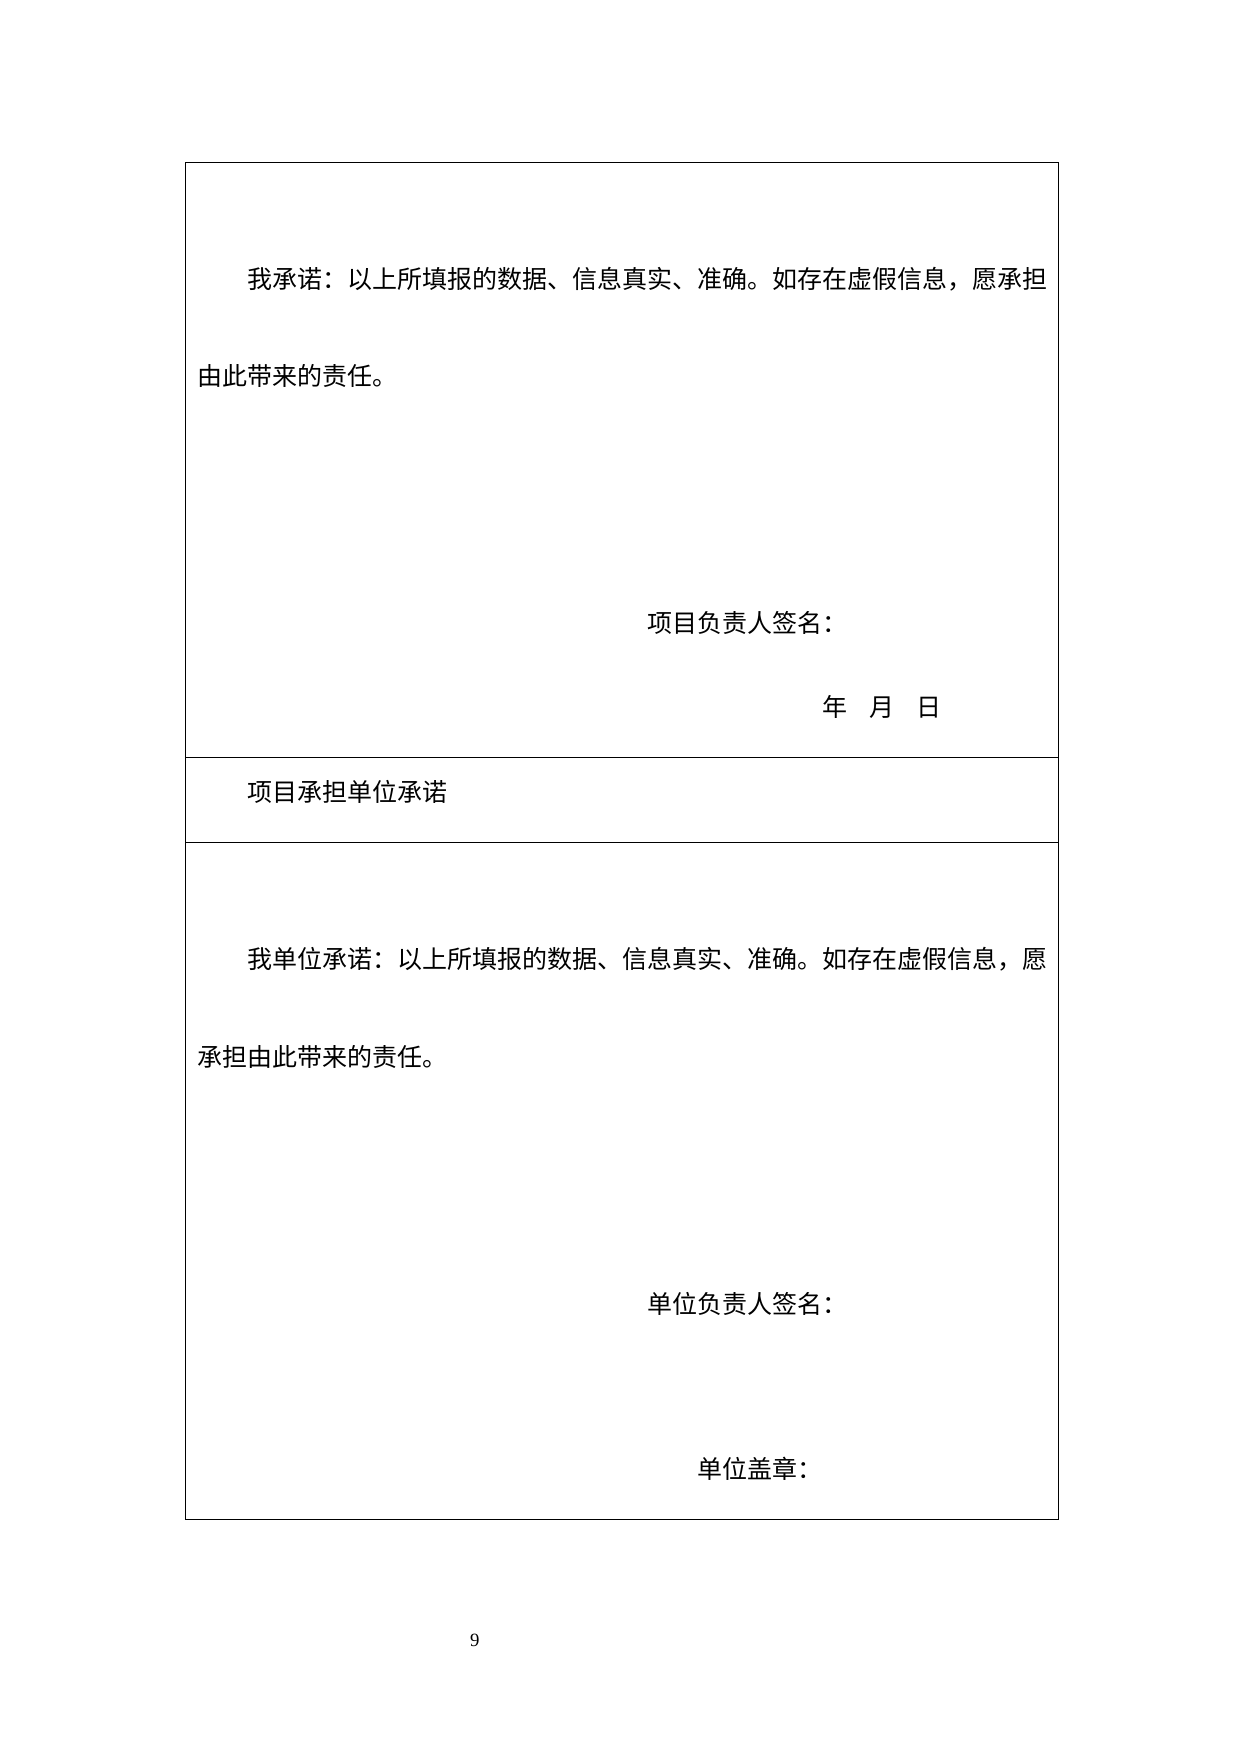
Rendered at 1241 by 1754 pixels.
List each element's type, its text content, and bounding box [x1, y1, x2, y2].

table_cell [186, 843, 1058, 1519]
table_cell 项目承担单位承诺 [186, 758, 1058, 842]
table_cell 我承诺：以上所填报的数据、信息真实、准确。如存在虚假信息，愿承担由此带来的责任。 项目负责人签名： 年 月 日 [186, 163, 1058, 757]
